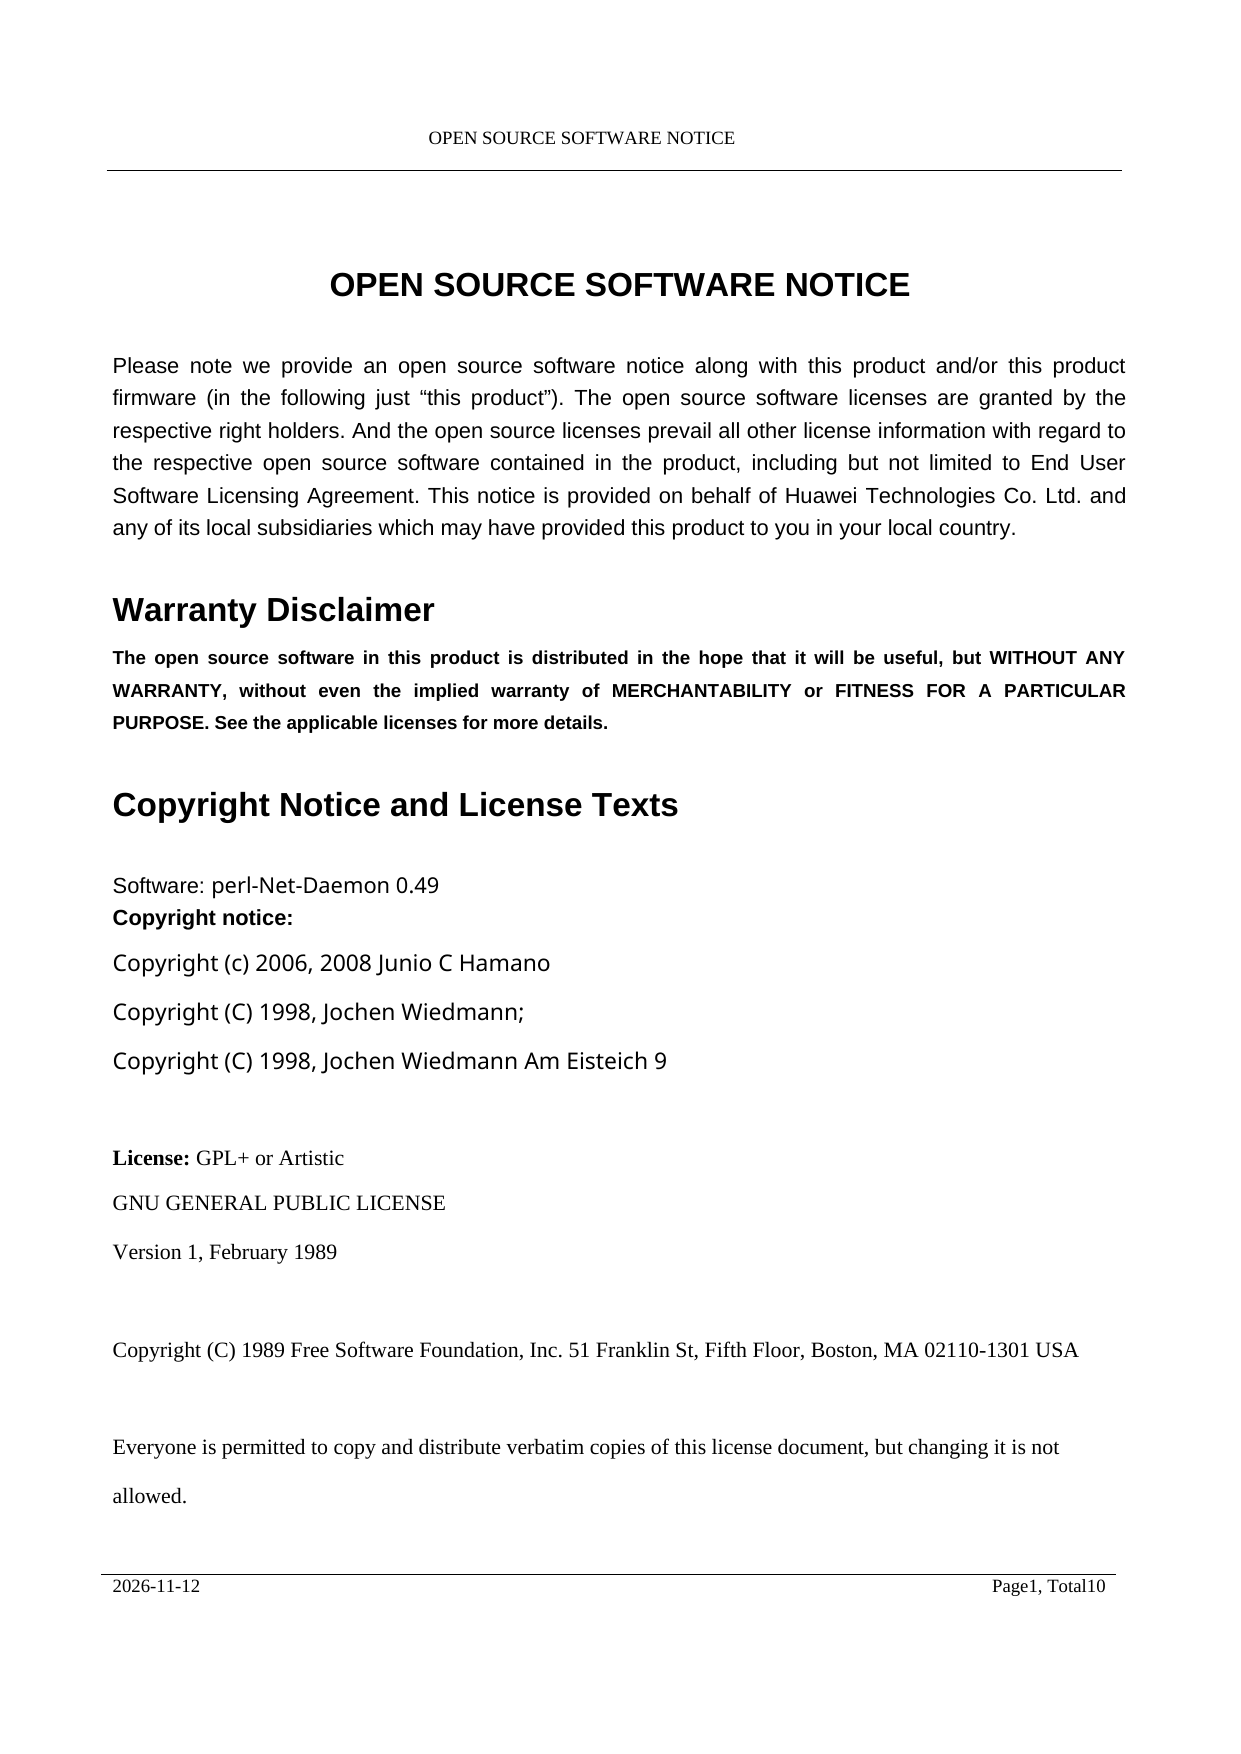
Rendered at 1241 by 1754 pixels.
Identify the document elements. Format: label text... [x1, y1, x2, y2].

text Copyright Notice and License Texts [112, 771, 1128, 836]
text Please note we provide an open source software notice along with this product and/or this product firmware (in the following just “this product”). The open source software licenses are granted by the respective right holders. And the open source licenses prevail all other license information with regard to the respective open source software contained in the product, including but not limited to End User Software Licensing Agreement. This notice is provided on behalf of Huawei Technologies Co. Ltd. and any of its local subsidiaries which may have provided this product to you in your local country. [112, 349, 1128, 544]
text Software: perl-Net-Daemon 0.49 [112, 869, 1128, 901]
text Warranty Disclaimer [112, 576, 1128, 641]
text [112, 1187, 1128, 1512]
text License: GPL+ or Artistic [112, 1142, 1128, 1174]
text The open source software in this product is distributed in the hope that it will be useful, but WITHOUT ANY WARRANTY, without even the implied warranty of MERCHANTABILITY or FITNESS FOR A PARTICULAR PURPOSE. See the applicable licenses for more details. [112, 641, 1128, 739]
text Copyright (c) 2006, 2008 Junio C Hamano Copyright (C) 1998, Jochen Wiedmann; Copyright (C) 1998, Jochen Wiedmann Am Eisteich 9 [112, 947, 1128, 1125]
text OPEN SOURCE SOFTWARE NOTICE [112, 251, 1128, 316]
text Copyright notice: [112, 901, 1128, 934]
